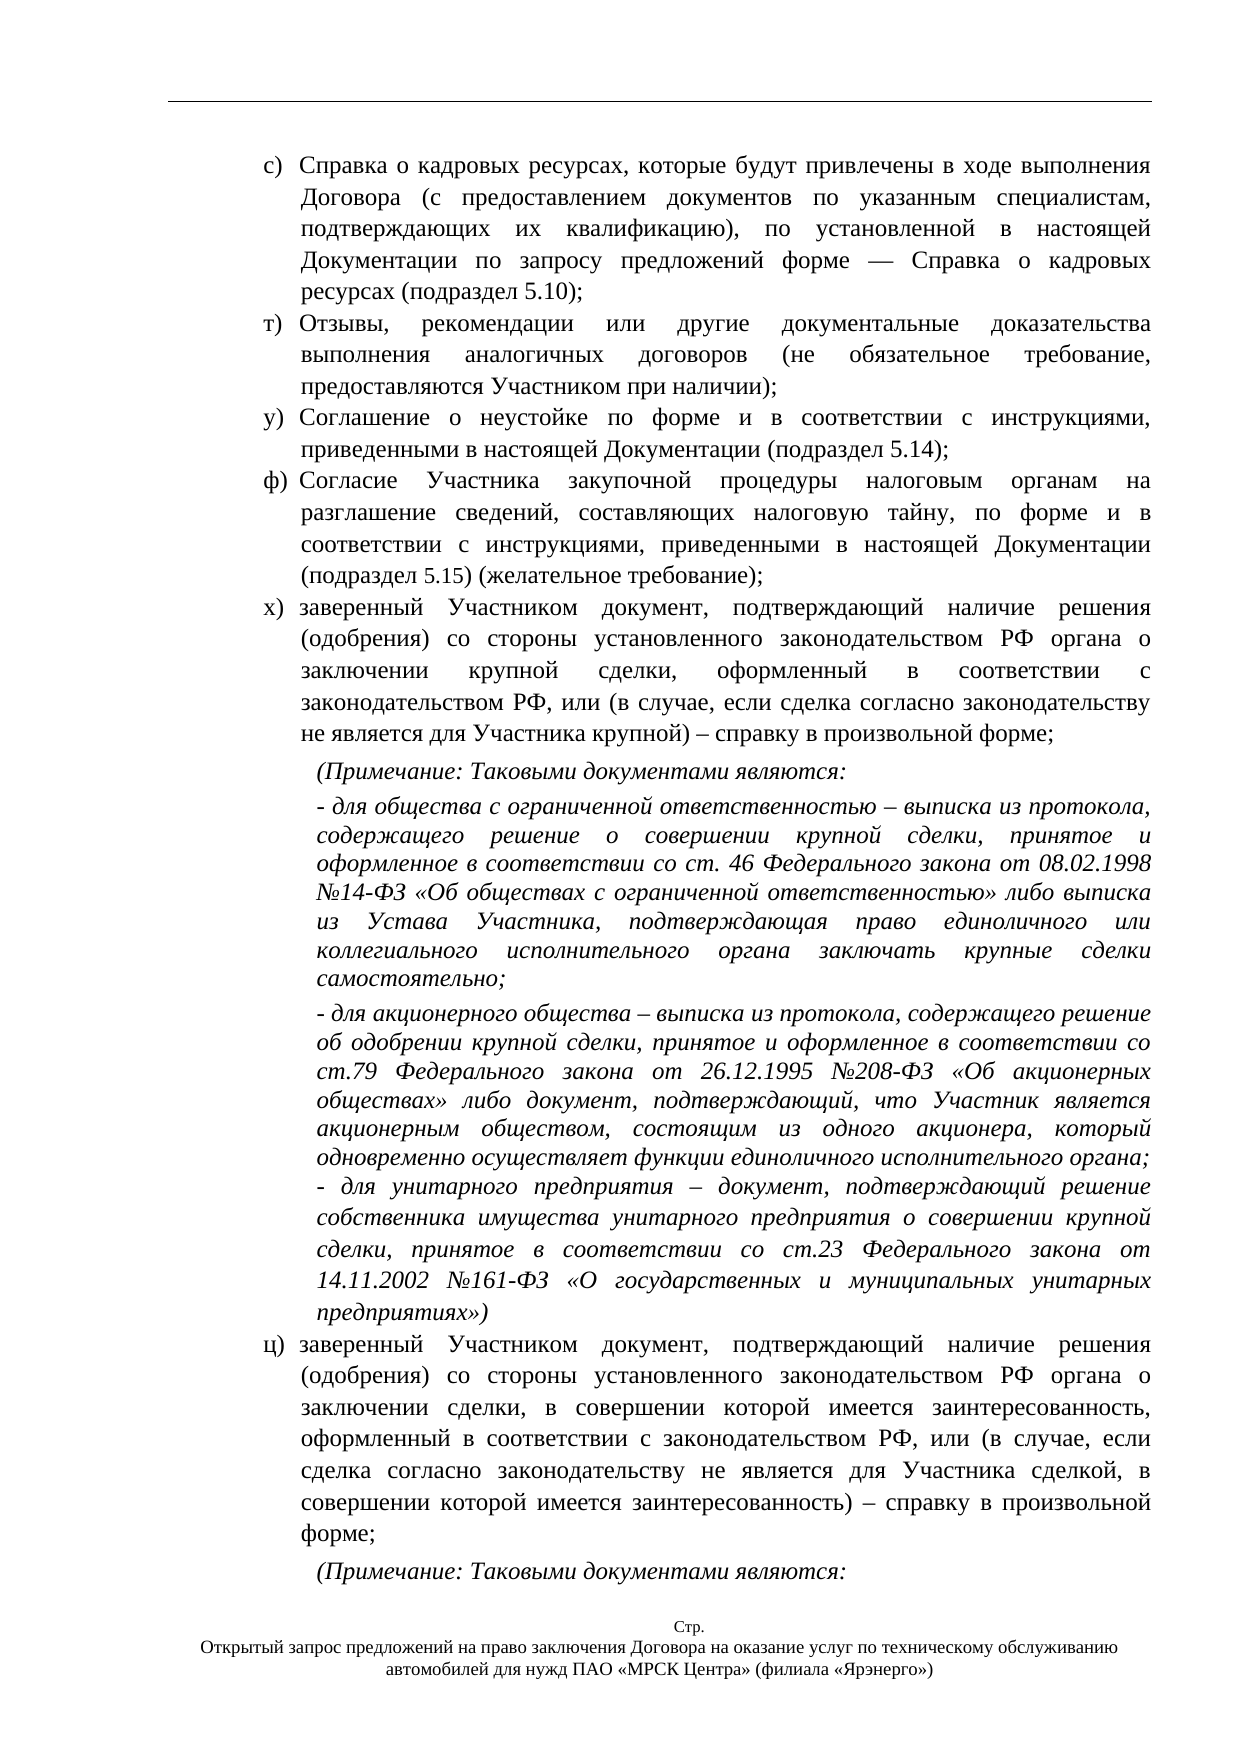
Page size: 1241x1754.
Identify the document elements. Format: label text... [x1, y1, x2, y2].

list - для общества с ограниченной ответственностью – выписка из протокола, содержащего решение о совершении крупной сделки, принятое и оформленное в соответствии со ст. 46 Федерального закона от 08.02.1998 №14-ФЗ «Об обществах с ограниченной ответственностью» либо выписка из Устава Участника, подтверждающая право единоличного или коллегиального исполнительного органа заключать крупные сделки самостоятельно; [316, 791, 1152, 992]
list Справка о кадровых ресурсах, которые будут привлечены в ходе выполнения Договора (с предоставлением документов по указанным специалистам, подтверждающих их квалификацию), по установленной в настоящей Документации по запросу предложений форме — Справка о кадровых ресурсах (подраздел 5.10); [263, 150, 1152, 305]
list заверенный Участником документ, подтверждающий наличие решения (одобрения) со стороны установленного законодательством РФ органа о заключении крупной сделки, оформленный в соответствии с законодательством РФ, или (в случае, если сделка согласно законодательству не является для Участника крупной) – справку в произвольной форме; [263, 592, 1152, 747]
list Согласие Участника закупочной процедуры налоговым органам на разглашение сведений, составляющих налоговую тайну, по форме и в соответствии с инструкциями, приведенными в настоящей Документации (подраздел 5.15) (желательное требование); [263, 466, 1152, 589]
list заверенный Участником документ, подтверждающий наличие решения (одобрения) со стороны установленного законодательством РФ органа о заключении сделки, в совершении которой имеется заинтересованность, оформленный в соответствии с законодательством РФ, или (в случае, если сделка согласно законодательству не является для Участника сделкой, в совершении которой имеется заинтересованность) – справку в произвольной форме; [263, 1329, 1152, 1547]
list - для акционерного общества – выписка из протокола, содержащего решение об одобрении крупной сделки, принятое и оформленное в соответствии со ст.79 Федерального закона от 26.12.1995 №208-ФЗ «Об акционерных обществах» либо документ, подтверждающий, что Участник является акционерным обществом, состоящим из одного акционера, который одновременно осуществляет функции единоличного исполнительного органа; [316, 998, 1152, 1171]
list (Примечание: Таковыми документами являются: [316, 756, 1152, 785]
list (Примечание: Таковыми документами являются: [316, 1556, 1152, 1585]
list - для унитарного предприятия – документ, подтверждающий решение собственника имущества унитарного предприятия о совершении крупной сделки, принятое в соответствии со ст.23 Федерального закона от 14.11.2002 №161-ФЗ «О государственных и муниципальных унитарных предприятиях») [316, 1171, 1152, 1326]
list Соглашение о неустойке по форме и в соответствии с инструкциями, приведенными в настоящей Документации (подраздел 5.14); [263, 402, 1152, 463]
list Отзывы, рекомендации или другие документальные доказательства выполнения аналогичных договоров (не обязательное требование, предоставляются Участником при наличии); [263, 308, 1152, 400]
